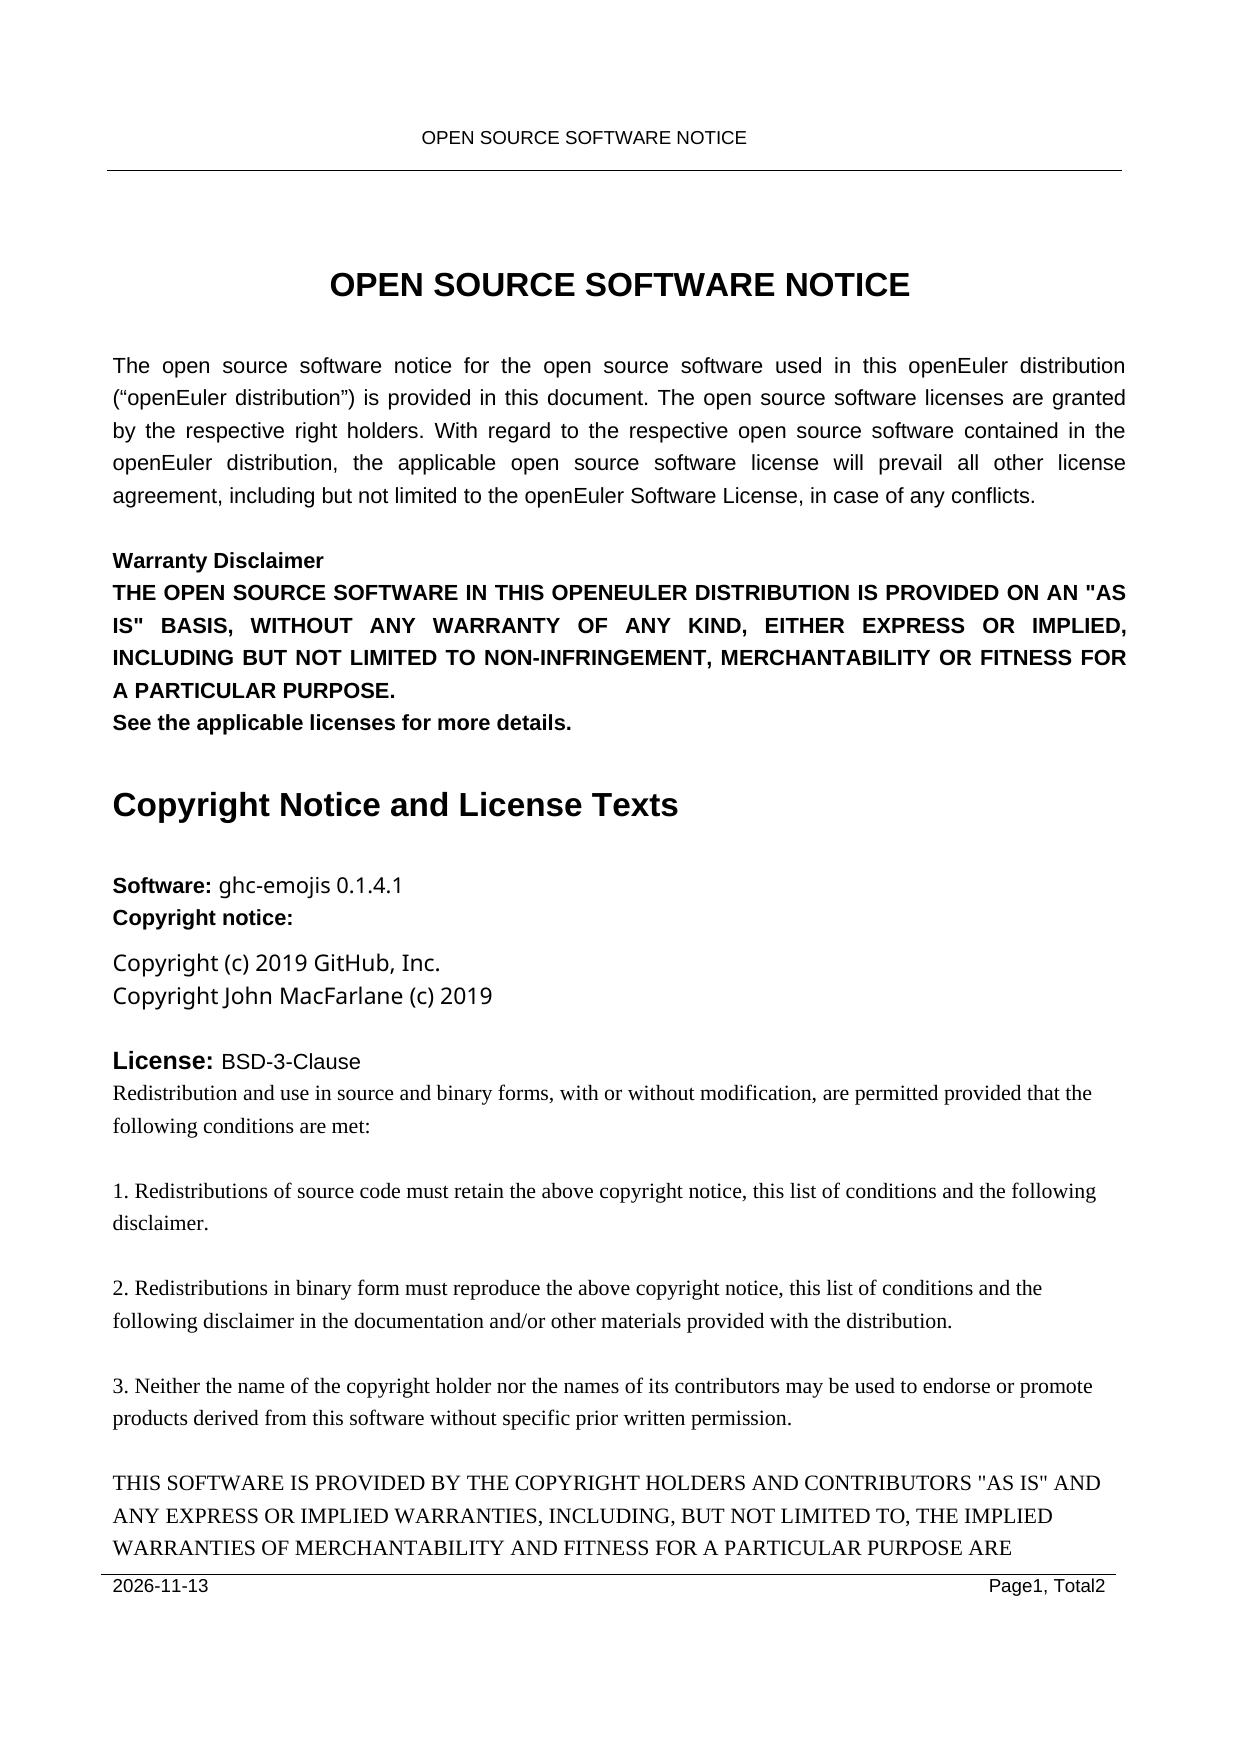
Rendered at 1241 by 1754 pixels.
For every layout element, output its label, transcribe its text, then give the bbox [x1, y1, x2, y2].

text The open source software notice for the open source software used in this openEuler distribution (“openEuler distribution”) is provided in this document. The open source software licenses are granted by the respective right holders. With regard to the respective open source software contained in the openEuler distribution, the applicable open source software license will prevail all other license agreement, including but not limited to the openEuler Software License, in case of any conflicts. [112, 349, 1128, 511]
text Copyright Notice and License Texts [112, 771, 1128, 836]
text Warranty Disclaimer [112, 544, 1128, 576]
text Copyright notice: [112, 901, 1128, 934]
text Copyright (c) 2019 GitHub, Inc. Copyright John MacFarlane (c) 2019 [112, 947, 1128, 1044]
text License: BSD-3-Clause [112, 1044, 1128, 1077]
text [112, 1077, 1128, 1564]
text THE OPEN SOURCE SOFTWARE IN THIS OPENEULER DISTRIBUTION IS PROVIDED ON AN "AS IS" BASIS, WITHOUT ANY WARRANTY OF ANY KIND, EITHER EXPRESS OR IMPLIED, INCLUDING BUT NOT LIMITED TO NON-INFRINGEMENT, MERCHANTABILITY OR FITNESS FOR A PARTICULAR PURPOSE. See the applicable licenses for more details. [112, 576, 1128, 739]
title Software: ghc-emojis 0.1.4.1 [112, 869, 1128, 901]
text OPEN SOURCE SOFTWARE NOTICE [112, 251, 1128, 316]
